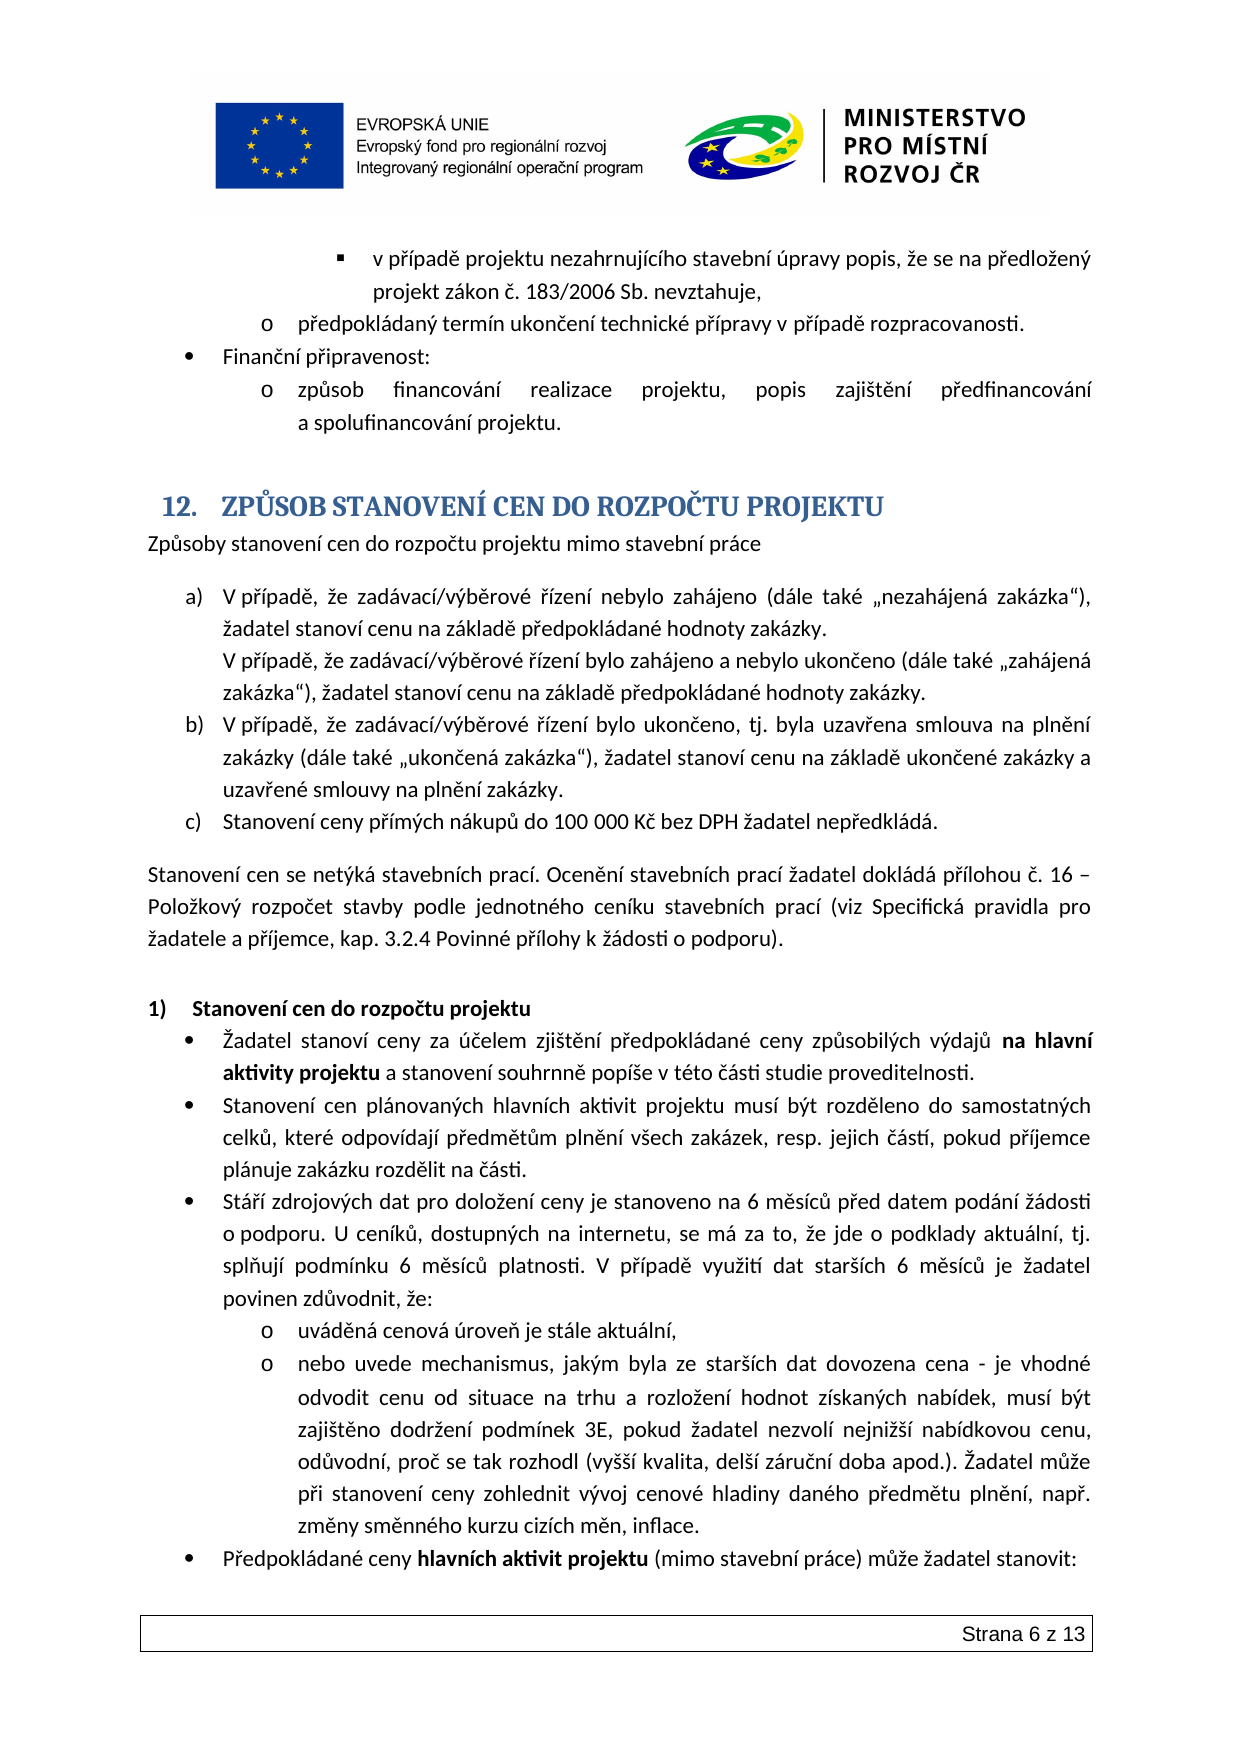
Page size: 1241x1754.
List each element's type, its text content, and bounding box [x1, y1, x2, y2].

list V případě, že zadávací/výběrové řízení bylo zahájeno a nebylo ukončeno (dále také „zahájená zakázka“), žadatel stanoví cenu na základě předpokládané hodnoty zakázky. [223, 646, 1093, 706]
text Způsoby stanovení cen do rozpočtu projektu mimo stavební práce [148, 529, 1093, 557]
list Stanovení cen do rozpočtu projektu [148, 994, 1093, 1022]
picture [187, 73, 1053, 217]
list uváděná cenová úroveň je stále aktuální, [260, 1316, 1093, 1345]
list způsob financování realizace projektu, popis zajištění předfinancování a spolufinancování projektu. [260, 375, 1093, 436]
list v případě projektu nezahrnujícího stavební úpravy popis, že se na předložený projekt zákon č. 183/2006 Sb. nevztahuje, [335, 244, 1093, 305]
list předpokládaný termín ukončení technické přípravy v případě rozpracovanosti. [260, 309, 1093, 338]
list Finanční připravenost: [185, 342, 1093, 371]
list Stanovení cen plánovaných hlavních aktivit projektu musí být rozděleno do samostatných celků, které odpovídají předmětům plnění všech zakázek, resp. jejich částí, pokud příjemce plánuje zakázku rozdělit na části. [185, 1091, 1093, 1183]
list Předpokládané ceny hlavních aktivit projektu (mimo stavební práce) může žadatel stanovit: [185, 1544, 1093, 1572]
list Stáří zdrojových dat pro doložení ceny je stanoveno na 6 měsíců před datem podání žádosti o podporu. U ceníků, dostupných na internetu, se má za to, že jde o podklady aktuální, tj. splňují podmínku 6 měsíců platnosti. V případě využití dat starších 6 měsíců je žadatel povinen zdůvodnit, že: [185, 1187, 1093, 1312]
list V případě, že zadávací/výběrové řízení nebylo zahájeno (dále také „nezahájená zakázka“), žadatel stanoví cenu na základě předpokládané hodnoty zakázky. [185, 582, 1093, 642]
list Stanovení ceny přímých nákupů do 100 000 Kč bez DPH žadatel nepředkládá. [185, 807, 1093, 835]
list V případě, že zadávací/výběrové řízení bylo ukončeno, tj. byla uzavřena smlouva na plnění zakázky (dále také „ukončená zakázka“), žadatel stanoví cenu na základě ukončené zakázky a uzavřené smlouvy na plnění zakázky. [185, 711, 1093, 803]
list nebo uvede mechanismus, jakým byla ze starších dat dovozena cena - je vhodné odvodit cenu od situace na trhu a rozložení hodnot získaných nabídek, musí být zajištěno dodržení podmínek 3E, pokud žadatel nezvolí nejnižší nabídkovou cenu, odůvodní, proč se tak rozhodl (vyšší kvalita, delší záruční doba apod.). Žadatel může při stanovení ceny zohlednit vývoj cenové hladiny daného předmětu plnění, např. změny směnného kurzu cizích měn, inflace. [260, 1349, 1093, 1540]
text Stanovení cen se netýká stavebních prací. Ocenění stavebních prací žadatel dokládá přílohou č. 16 – Položkový rozpočet stavby podle jednotného ceníku stavebních prací (viz Specifická pravidla pro žadatele a příjemce, kap. 3.2.4 Povinné přílohy k žádosti o podporu). [148, 860, 1093, 952]
subtitle Způsob stanovení cen do rozpočtu projektu [162, 490, 1093, 524]
list Žadatel stanoví ceny za účelem zjištění předpokládané ceny způsobilých výdajů na hlavní aktivity projektu a stanovení souhrnně popíše v této části studie proveditelnosti. [185, 1026, 1093, 1087]
